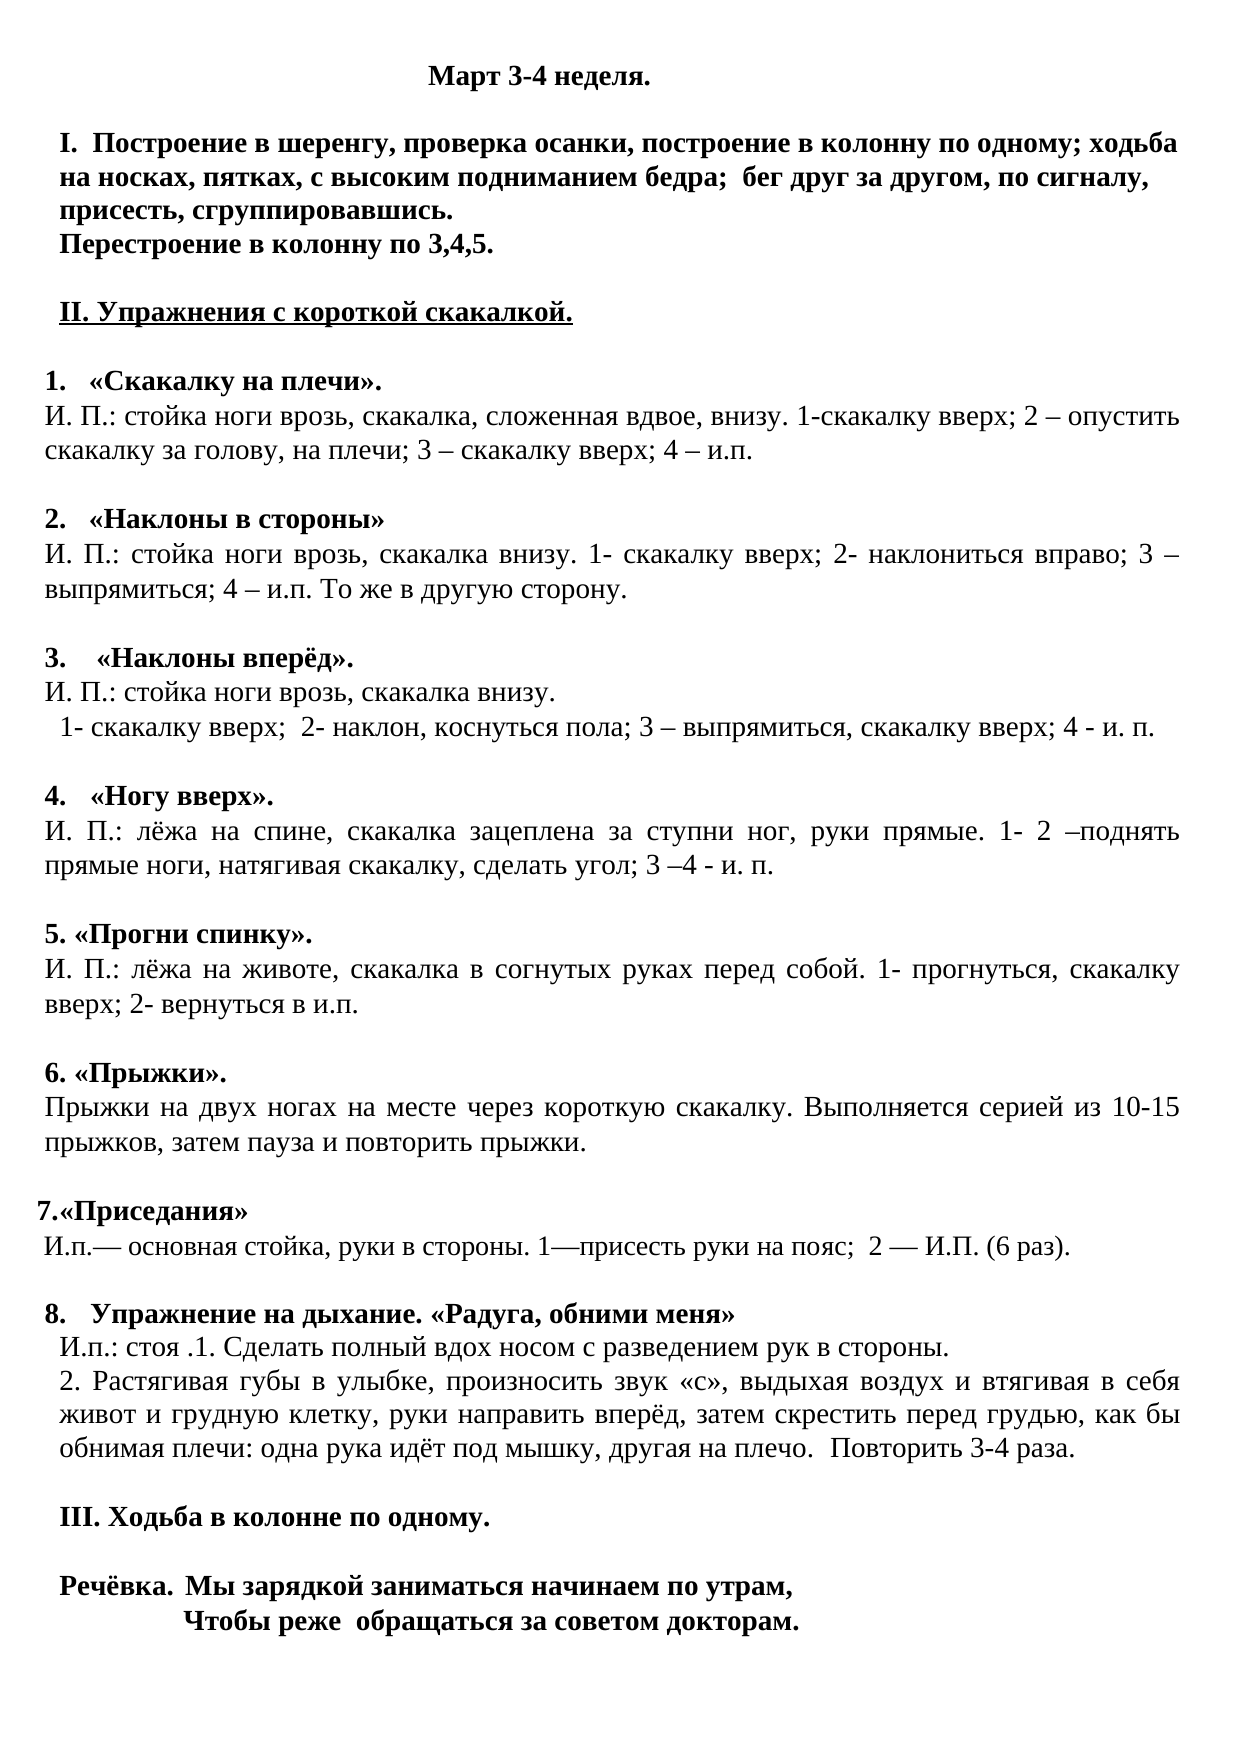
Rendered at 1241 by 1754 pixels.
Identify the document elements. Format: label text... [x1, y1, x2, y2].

list «Прогни спинку». [44, 916, 1181, 950]
text И. П.: стойка ноги врозь, скакалка внизу. [44, 673, 1181, 708]
text II. Упражнения с короткой скакалкой. [59, 293, 1181, 328]
text И.п.— основная стойка, руки в стороны. 1—присесть руки на пояс; 2 — И.П. (6 раз). [36, 1227, 1181, 1261]
text И.п.: стоя .1. Сделать полный вдох носом с разведением рук в стороны. [59, 1329, 1181, 1363]
text Чтобы реже обращаться за советом докторам. [59, 1602, 1181, 1637]
text И. П.: стойка ноги врозь, скакалка внизу. 1- скакалку вверх; 2- наклониться вправо; 3 – выпрямиться; 4 – и.п. То же в другую сторону. [44, 535, 1181, 604]
list Упражнение на дыхание. «Радуга, обними меня» [44, 1296, 1181, 1329]
text 2. Растягивая губы в улыбке, произносить звук «с», выдыхая воздух и втягивая в себя живот и грудную клетку, руки направить вперёд, затем скрестить перед грудью, как бы обнимая плечи: одна рука идёт под мышку, другая на плечо. Повторить 3-4 раза. [59, 1363, 1181, 1464]
list «Наклоны в стороны» [44, 501, 1181, 535]
list «Ногу вверх». [44, 777, 1181, 812]
text Перестроение в колонну по 3,4,5. [59, 226, 1181, 259]
text Прыжки на двух ногах на месте через короткую скакалку. Выполняется серией из 10-15 прыжков, затем пауза и повторить прыжки. [44, 1088, 1181, 1158]
list «Прыжки». [44, 1054, 1181, 1088]
list «Приседания» [36, 1192, 1181, 1227]
text I. Построение в шеренгу, проверка осанки, построение в колонну по одному; ходьба на носках, пятках, с высоким подниманием бедра; бег друг за другом, по сигналу, присесть, сгруппировавшись. [59, 125, 1181, 226]
text И. П.: лёжа на животе, скакалка в согнутых руках перед собой. 1- прогнуться, скакалку вверх; 2- вернуться в и.п. [44, 950, 1181, 1019]
text 1- скакалку вверх; 2- наклон, коснуться пола; 3 – выпрямиться, скакалку вверх; 4 - и. п. [59, 708, 1181, 743]
list «Наклоны вперёд». [44, 639, 1181, 673]
text Речёвка. Мы зарядкой заниматься начинаем по утрам, [59, 1567, 1181, 1602]
text III. Ходьба в колонне по одному. [59, 1498, 1181, 1533]
list «Скакалку на плечи». [44, 362, 1181, 397]
text И. П.: лёжа на спине, скакалка зацеплена за ступни ног, руки прямые. 1- 2 –поднять прямые ноги, натягивая скакалку, сделать угол; 3 –4 - и. п. [44, 812, 1181, 881]
text И. П.: стойка ноги врозь, скакалка, сложенная вдвое, внизу. 1-скакалку вверх; 2 – опустить скакалку за голову, на плечи; 3 – скакалку вверх; 4 – и.п. [44, 397, 1181, 466]
text Март 3-4 неделя. [59, 58, 1181, 92]
